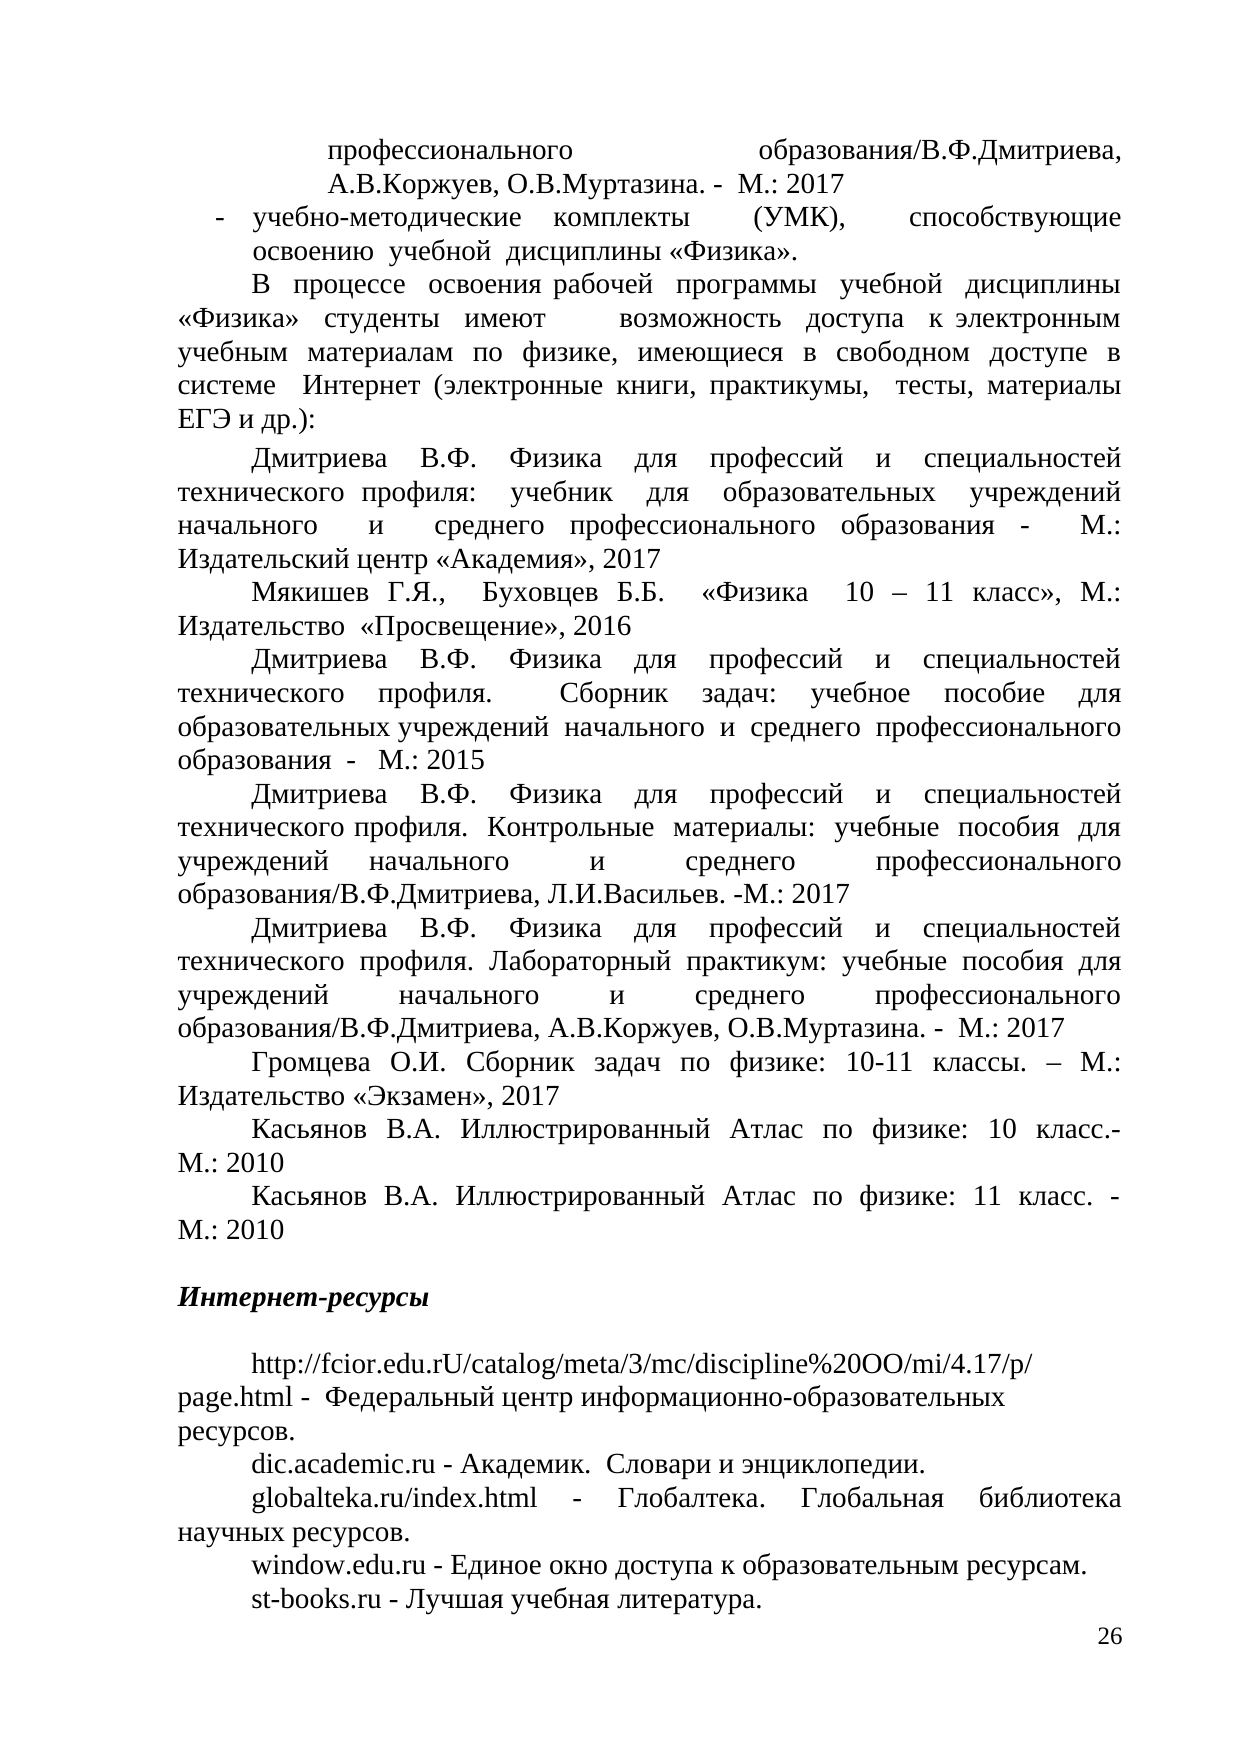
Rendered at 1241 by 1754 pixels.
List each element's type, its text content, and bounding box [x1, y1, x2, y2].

text st-books.ru - Лучшая учебная литература. [177, 1581, 1122, 1614]
text Дмитриева В.Ф. Физика для профессий и специальностей технического профиля: учебник для образовательных учреждений начального и среднего профессионального образования - М.: Издательский центр «Академия», 2017 [177, 440, 1122, 574]
text dic.academic.ru - Академик. Словари и энциклопедии. [177, 1447, 1122, 1480]
text Дмитриева В.Ф. Физика для профессий и специальностей технического профиля. Контрольные материалы: учебные пособия для учреждений начального и среднего профессионального образования/В.Ф.Дмитриева, Л.И.Васильев. -М.: 2017 [177, 776, 1122, 910]
text window.edu.ru - Единое окно доступа к образовательным ресурсам. [177, 1547, 1122, 1581]
text globalteka.ru/index.html - Глобалтека. Глобальная библиотека научных ресурсов. [177, 1480, 1122, 1547]
text Интернет-ресурсы [177, 1279, 1122, 1312]
list учебно-методические комплекты (УМК), способствующие освоению учебной дисциплины «Физика». [215, 199, 1122, 267]
text Дмитриева В.Ф. Физика для профессий и специальностей технического профиля. Сборник задач: учебное пособие для образовательных учреждений начального и среднего профессионального образования - М.: 2015 [177, 642, 1122, 776]
text Мякишев Г.Я., Буховцев Б.Б. «Физика 10 – 11 класс», М.: Издательство «Просвещение», 2016 [177, 574, 1122, 642]
text Громцева О.И. Сборник задач по физике: 10-11 классы. – М.: Издательство «Экзамен», 2017 [177, 1044, 1122, 1111]
text http://fcior.edu.rU/catalog/meta/3/mc/discipline%20OO/mi/4.17/p/page.html - Федеральный центр информационно-образовательных ресурсов. [177, 1346, 1122, 1447]
text Касьянов В.А. Иллюстрированный Атлас по физике: 11 класс. - М.: 2010 [177, 1178, 1122, 1245]
text Дмитриева В.Ф. Физика для профессий и специальностей технического профиля. Лабораторный практикум: учебные пособия для учреждений начального и среднего профессионального образования/В.Ф.Дмитриева, А.В.Коржуев, О.В.Муртазина. - М.: 2017 [177, 910, 1122, 1044]
text В процессе освоения рабочей программы учебной дисциплины «Физика» студенты имеют возможность доступа к электронным учебным материалам по физике, имеющиеся в свободном доступе в системе Интернет (электронные книги, практикумы, тесты, материалы ЕГЭ и др.): [177, 267, 1122, 434]
text Касьянов В.А. Иллюстрированный Атлас по физике: 10 класс.- М.: 2010 [177, 1111, 1122, 1178]
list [290, 132, 1122, 199]
